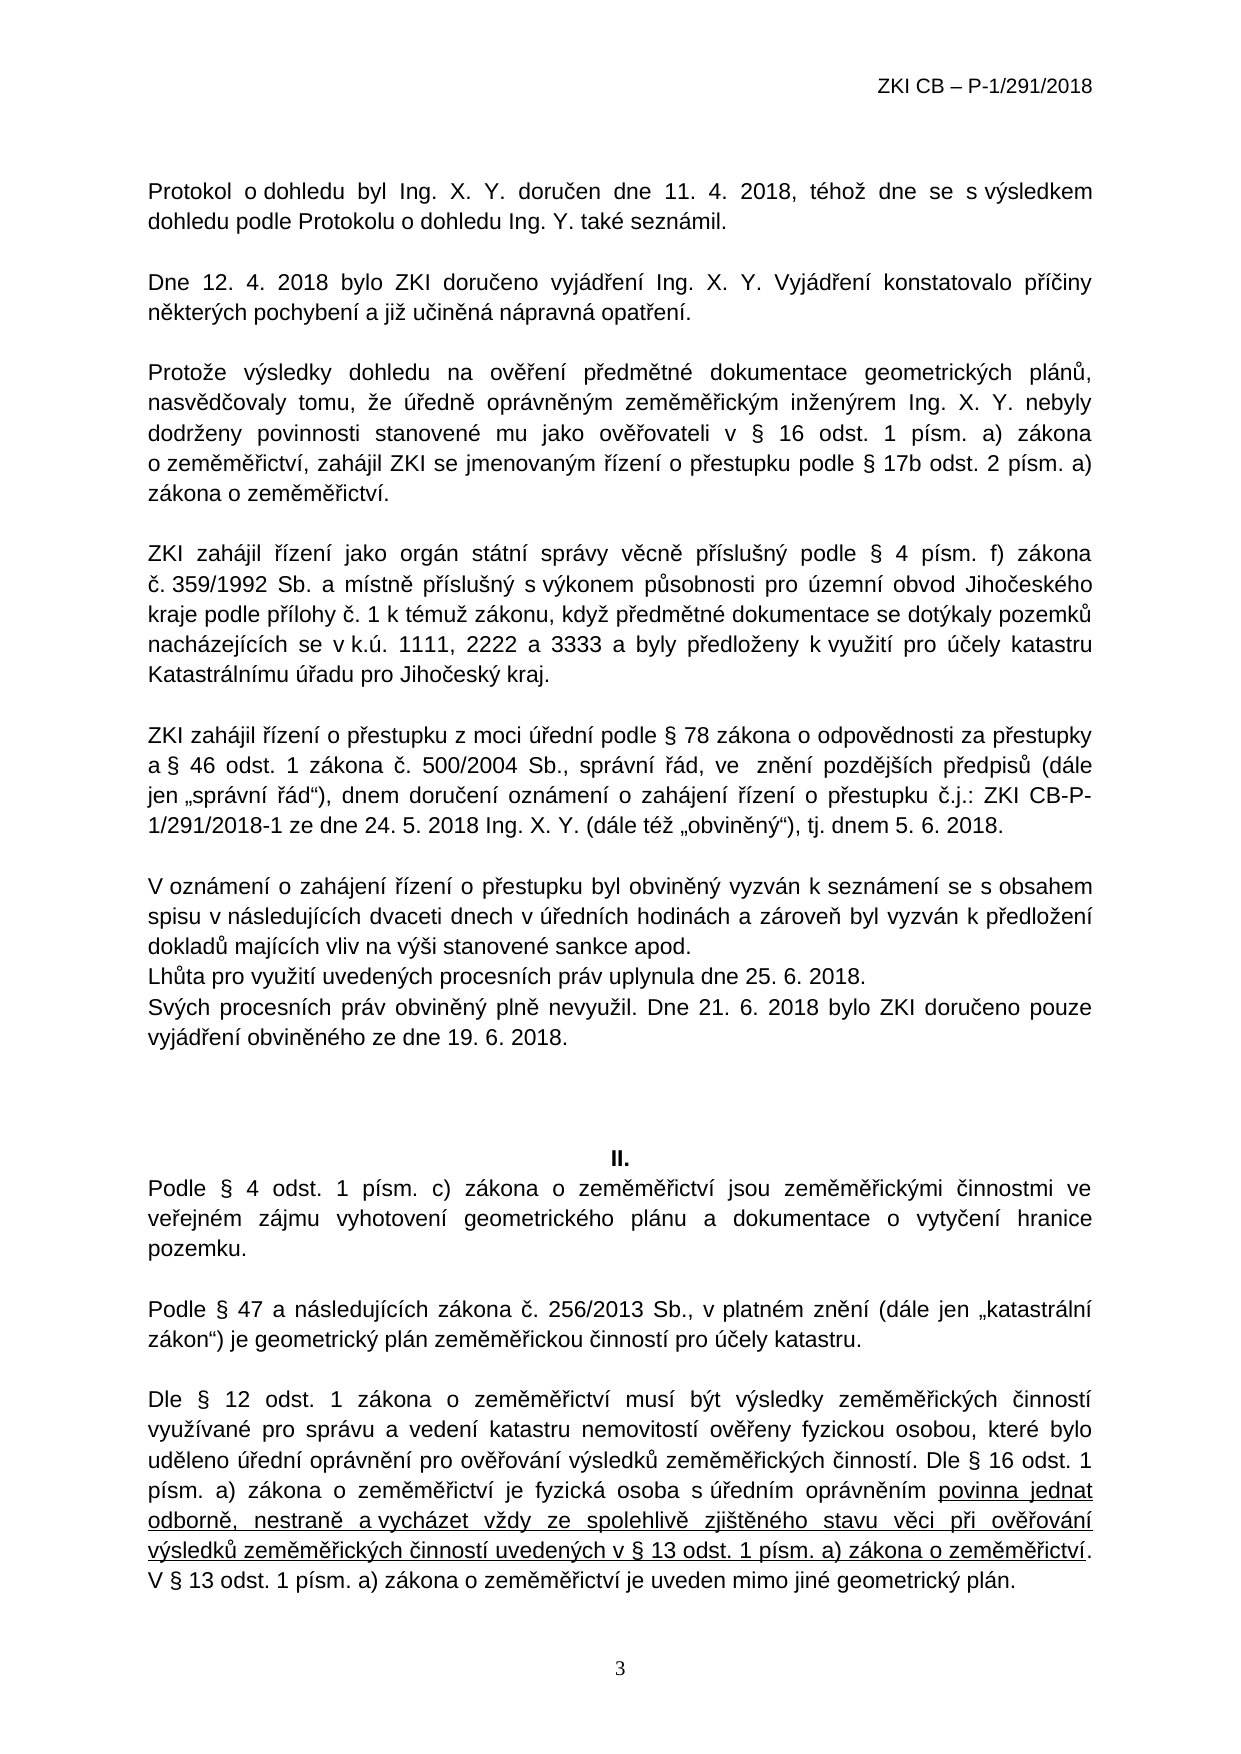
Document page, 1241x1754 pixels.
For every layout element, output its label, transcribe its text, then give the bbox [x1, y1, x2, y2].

text Protože výsledky dohledu na ověření předmětné dokumentace geometrických plánů, nasvědčovaly tomu, že úředně oprávněným zeměměřickým inženýrem Ing. X. Y. nebyly dodrženy povinnosti stanovené mu jako ověřovateli v § 16 odst. 1 písm. a) zákona o zeměměřictví, zahájil ZKI se jmenovaným řízení o přestupku podle § 17b odst. 2 písm. a) zákona o zeměměřictví. [148, 359, 1093, 506]
text Dle § 12 odst. 1 zákona o zeměměřictví musí být výsledky zeměměřických činností využívané pro správu a vedení katastru nemovitostí ověřeny fyzickou osobou, které bylo uděleno úřední oprávnění pro ověřování výsledků zeměměřických činností. Dle § 16 odst. 1 písm. a) zákona o zeměměřictví je fyzická osoba s úředním oprávněním povinna jednat odborně, nestraně a vycházet vždy ze spolehlivě zjištěného stavu věci při ověřování výsledků zeměměřických činností uvedených v § 13 odst. 1 písm. a) zákona o zeměměřictví. V § 13 odst. 1 písm. a) zákona o zeměměřictví je uveden mimo jiné geometrický plán. [148, 1531, 1093, 1594]
text Protokol o dohledu byl Ing. X. Y. doručen dne 11. 4. 2018, téhož dne se s výsledkem dohledu podle Protokolu o dohledu Ing. Y. také seznámil. [148, 178, 1093, 234]
text ZKI zahájil řízení jako orgán státní správy věcně příslušný podle § 4 písm. f) zákona č. 359/1992 Sb. a místně příslušný s výkonem působnosti pro územní obvod Jihočeského kraje podle přílohy č. 1 k témuž zákonu, když předmětné dokumentace se dotýkaly pozemků nacházejících se v k.ú. 1111, 2222 a 3333 a byly předloženy k využití pro účely katastru Katastrálnímu úřadu pro Jihočeský kraj. [148, 540, 1093, 687]
text Lhůta pro využití uvedených procesních práv uplynula dne 25. 6. 2018. [148, 963, 1093, 989]
text Svých procesních práv obviněný plně nevyužil. Dne 21. 6. 2018 bylo ZKI doručeno pouze vyjádření obviněného ze dne 19. 6. 2018. [148, 993, 1093, 1050]
text Dne 12. 4. 2018 bylo ZKI doručeno vyjádření Ing. X. Y. Vyjádření konstatovalo příčiny některých pochybení a již učiněná nápravná opatření. [148, 268, 1093, 325]
text Podle § 47 a následujících zákona č. 256/2013 Sb., v platném znění (dále jen „katastrální zákon“) je geometrický plán zeměměřickou činností pro účely katastru. [148, 1296, 1093, 1352]
text Podle § 4 odst. 1 písm. c) zákona o zeměměřictví jsou zeměměřickými činnostmi ve veřejném zájmu vyhotovení geometrického plánu a dokumentace o vytyčení hranice pozemku. [148, 1175, 1093, 1261]
text V oznámení o zahájení řízení o přestupku byl obviněný vyzván k seznámení se s obsahem spisu v následujících dvaceti dnech v úředních hodinách a zároveň byl vyzván k předložení dokladů majících vliv na výši stanovené sankce apod. [148, 873, 1093, 959]
text ZKI zahájil řízení o přestupku z moci úřední podle § 78 zákona o odpovědnosti za přestupky a § 46 odst. 1 zákona č. 500/2004 Sb., správní řád, ve znění pozdějších předpisů (dále jen „správní řád“), dnem doručení oznámení o zahájení řízení o přestupku č.j.: ZKI CB-P-1/291/2018-1 ze dne 24. 5. 2018 Ing. X. Y. (dále též „obviněný“), tj. dnem 5. 6. 2018. [148, 722, 1093, 838]
text II. [148, 1144, 1093, 1171]
text Dle § 12 odst. 1 zákona o zeměměřictví musí být výsledky zeměměřických činností využívané pro správu a vedení katastru nemovitostí ověřeny fyzickou osobou, které bylo uděleno úřední oprávnění pro ověřování výsledků zeměměřických činností. Dle § 16 odst. 1 písm. a) zákona o zeměměřictví je fyzická osoba s úředním oprávněním povinna jednat odborně, nestraně a vycházet vždy ze spolehlivě zjištěného stavu věci při ověřování výsledků zeměměřických činností uvedených v § 13 odst. 1 písm. a) zákona o zeměměřictví. V § 13 odst. 1 písm. a) zákona o zeměměřictví je uveden mimo jiné geometrický plán. [148, 1386, 1093, 1530]
